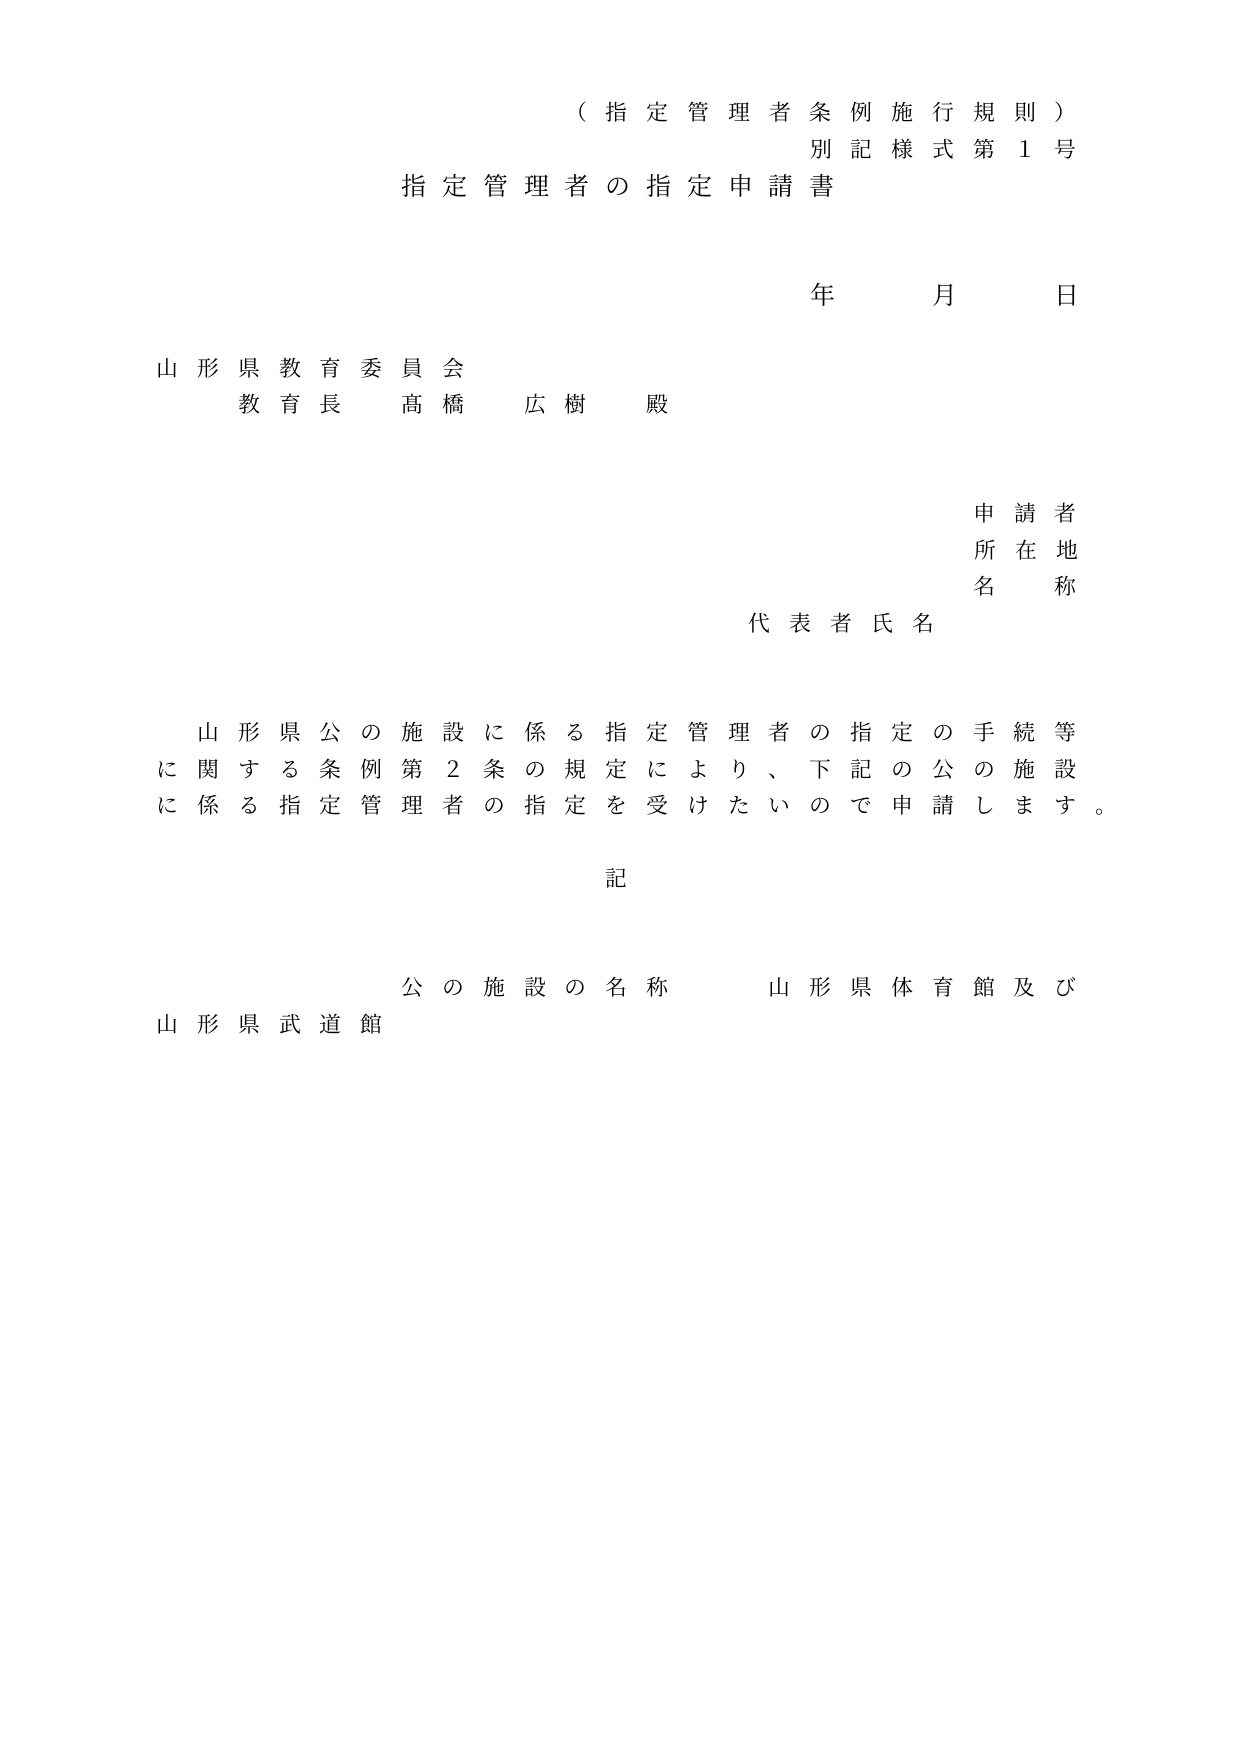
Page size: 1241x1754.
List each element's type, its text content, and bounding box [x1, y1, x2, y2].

text 所在地 [156, 531, 1096, 567]
text 指定管理者の指定申請書 [156, 166, 1096, 202]
text 代表者氏名 [156, 603, 1013, 640]
text （指定管理者条例施行規則） [156, 93, 1096, 129]
text 年 月 日 [156, 275, 1096, 312]
text 公の施設の名称 山形県体育館及び山形県武道館 [156, 968, 1096, 1041]
text 名 称 [156, 567, 1096, 603]
text 別記様式第１号 [156, 129, 1096, 166]
text 申請者 [156, 494, 1096, 531]
subtitle 記 [156, 859, 1096, 895]
text 教育長 髙橋 広樹 殿 [156, 385, 1096, 421]
text 山形県教育委員会 [156, 348, 1096, 385]
text 山形県公の施設に係る指定管理者の指定の手続等に関する条例第２条の規定により、下記の公の施設に係る指定管理者の指定を受けたいので申請します。 [156, 713, 1096, 822]
